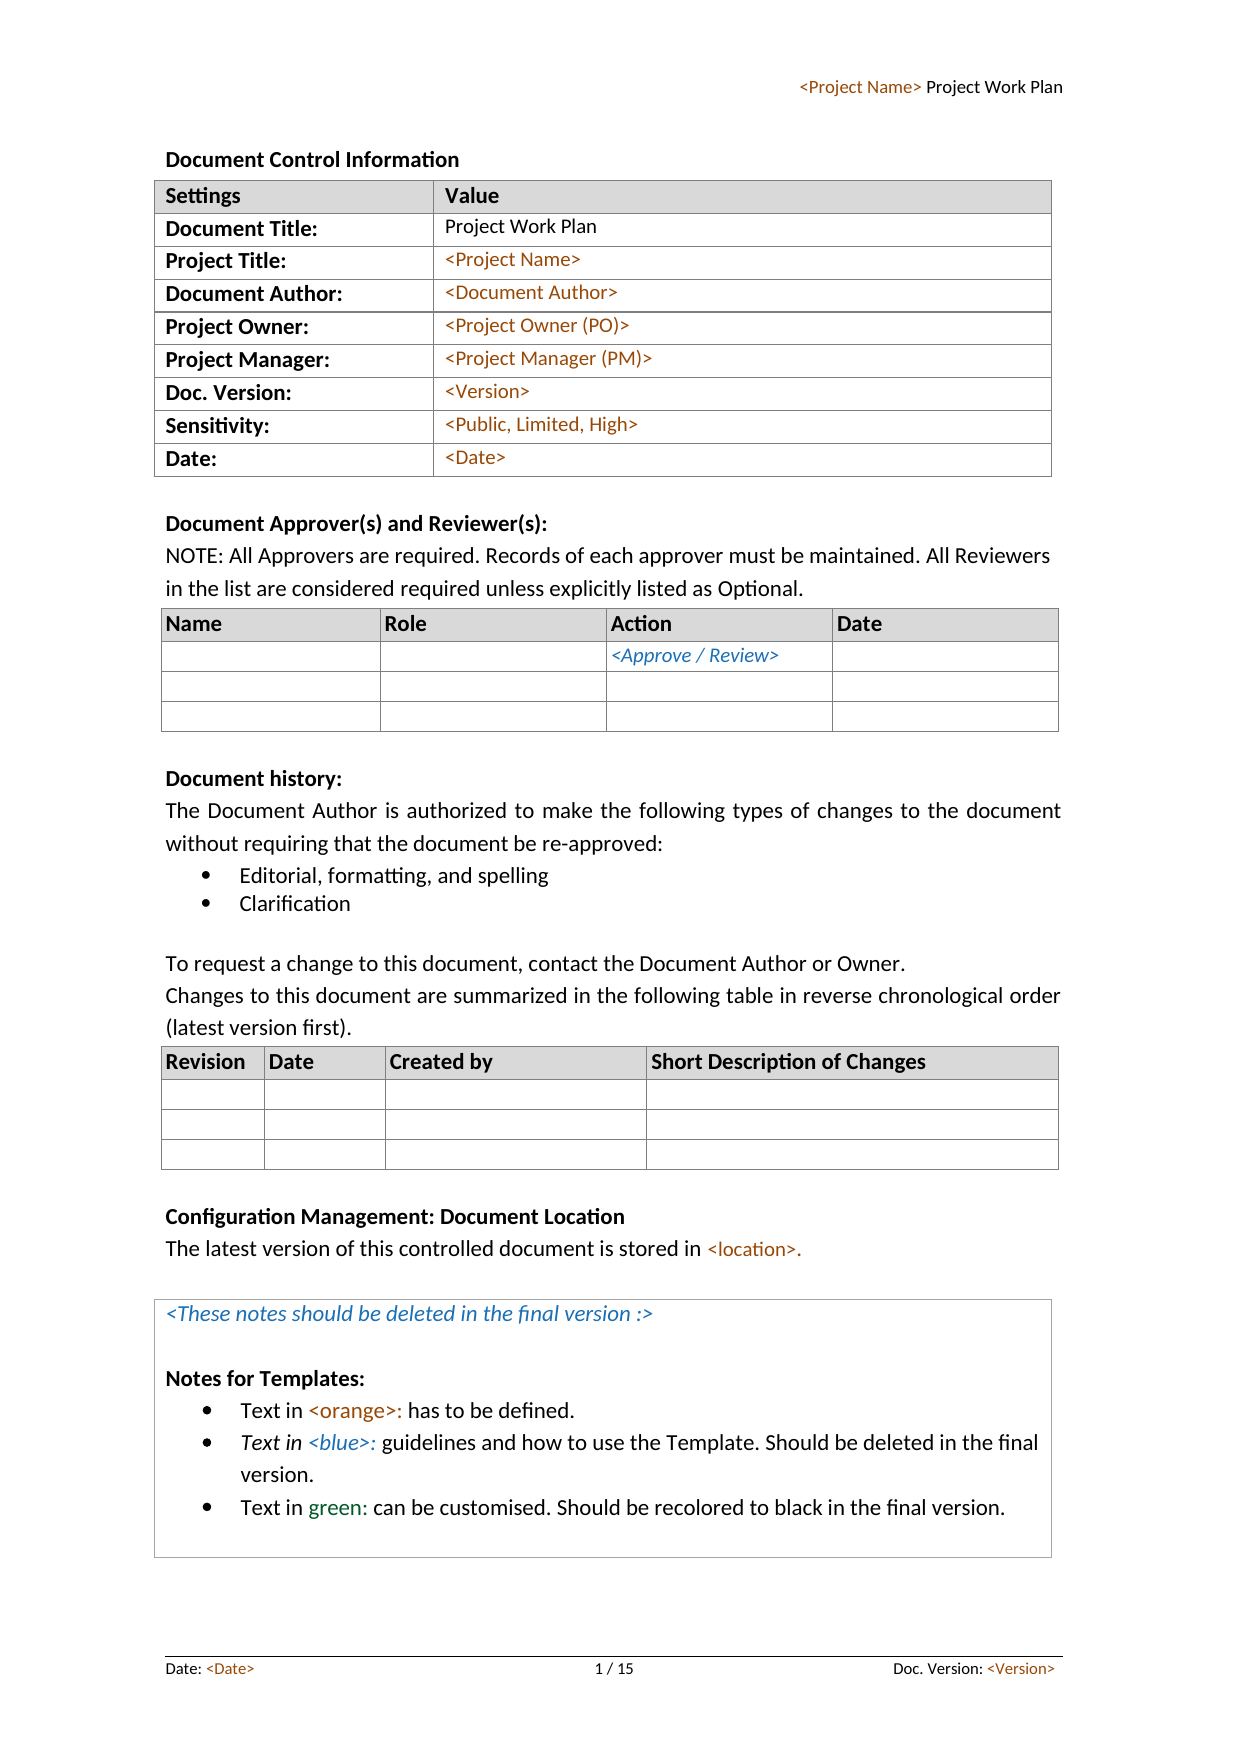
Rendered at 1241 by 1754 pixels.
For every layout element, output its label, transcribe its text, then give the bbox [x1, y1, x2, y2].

table_header Short Description of Changes [647, 1047, 1058, 1079]
table_header <These notes should be deleted in the final version :> Notes for Templates: Text in <orange>: has to be defined. Text in <blue>: guidelines and how to use the Template. Should be deleted in the final version. Text in green: can be customised. Should be recolored to black in the final version. [155, 1300, 1051, 1557]
table_cell <Project Manager (PM)> [434, 345, 1051, 377]
table_cell <Project Name> [434, 247, 1051, 278]
table_cell [647, 1080, 1058, 1109]
table_header Settings [155, 181, 433, 213]
table_cell [647, 1110, 1058, 1139]
text The Document Author is authorized to make the following types of changes to the document without requiring that the document be re-approved: [165, 797, 1063, 857]
table_cell [162, 642, 380, 671]
table_cell [833, 702, 1058, 731]
list Editorial, formatting, and spelling [202, 861, 1063, 889]
table_cell [833, 672, 1058, 701]
table_cell [381, 672, 606, 701]
table_cell <Project Owner (PO)> [434, 313, 1051, 344]
table_cell [386, 1080, 646, 1109]
table_cell [607, 672, 832, 701]
table_cell Sensitivity: [155, 411, 433, 443]
table_cell Date: [155, 444, 433, 476]
table_cell [265, 1080, 385, 1109]
table_cell [647, 1140, 1058, 1169]
table_header Date [833, 609, 1058, 641]
table_cell [265, 1110, 385, 1139]
text Document Approver(s) and Reviewer(s): [165, 509, 1063, 537]
table_cell Project Manager: [155, 345, 433, 377]
table_header Action [607, 609, 832, 641]
table_cell <Date> [434, 444, 1051, 476]
text To request a change to this document, contact the Document Author or Owner. [165, 949, 1063, 977]
text Configuration Management: Document Location [165, 1202, 1063, 1230]
table_cell <Document Author> [434, 280, 1051, 311]
table_cell <Public, Limited, High> [434, 411, 1051, 443]
table_cell Project Title: [155, 247, 433, 278]
table_cell Doc. Version: [155, 378, 433, 410]
table_header Created by [386, 1047, 646, 1079]
table_header Value [434, 181, 1051, 213]
table_cell [162, 1140, 264, 1169]
table_cell Document Author: [155, 280, 433, 311]
text NOTE: All Approvers are required. Records of each approver must be maintained. All Reviewers in the list are considered required unless explicitly listed as Optional. [165, 541, 1063, 602]
list Clarification [202, 889, 1063, 917]
table_cell [386, 1140, 646, 1169]
table_cell [162, 702, 380, 731]
table_header Name [162, 609, 380, 641]
text Document Control Information [165, 146, 1063, 173]
table_cell [381, 642, 606, 671]
table_cell Project Work Plan [434, 214, 1051, 246]
table_cell [162, 672, 380, 701]
table_cell [162, 1110, 264, 1139]
table_cell [381, 702, 606, 731]
table_cell [607, 702, 832, 731]
table_header Revision [162, 1047, 264, 1079]
text The latest version of this controlled document is stored in <location>. [165, 1234, 1063, 1262]
table_header Role [381, 609, 606, 641]
table_header Date [265, 1047, 385, 1079]
text Document history: [165, 764, 1063, 792]
text Changes to this document are summarized in the following table in reverse chronological order (latest version first). [165, 981, 1063, 1042]
table_cell [833, 642, 1058, 671]
table_cell [386, 1110, 646, 1139]
table_cell <Approve / Review> [607, 642, 832, 671]
table_cell <Version> [434, 378, 1051, 410]
table_cell Document Title: [155, 214, 433, 246]
table_cell [162, 1080, 264, 1109]
table_cell [265, 1140, 385, 1169]
table_cell Project Owner: [155, 313, 433, 344]
